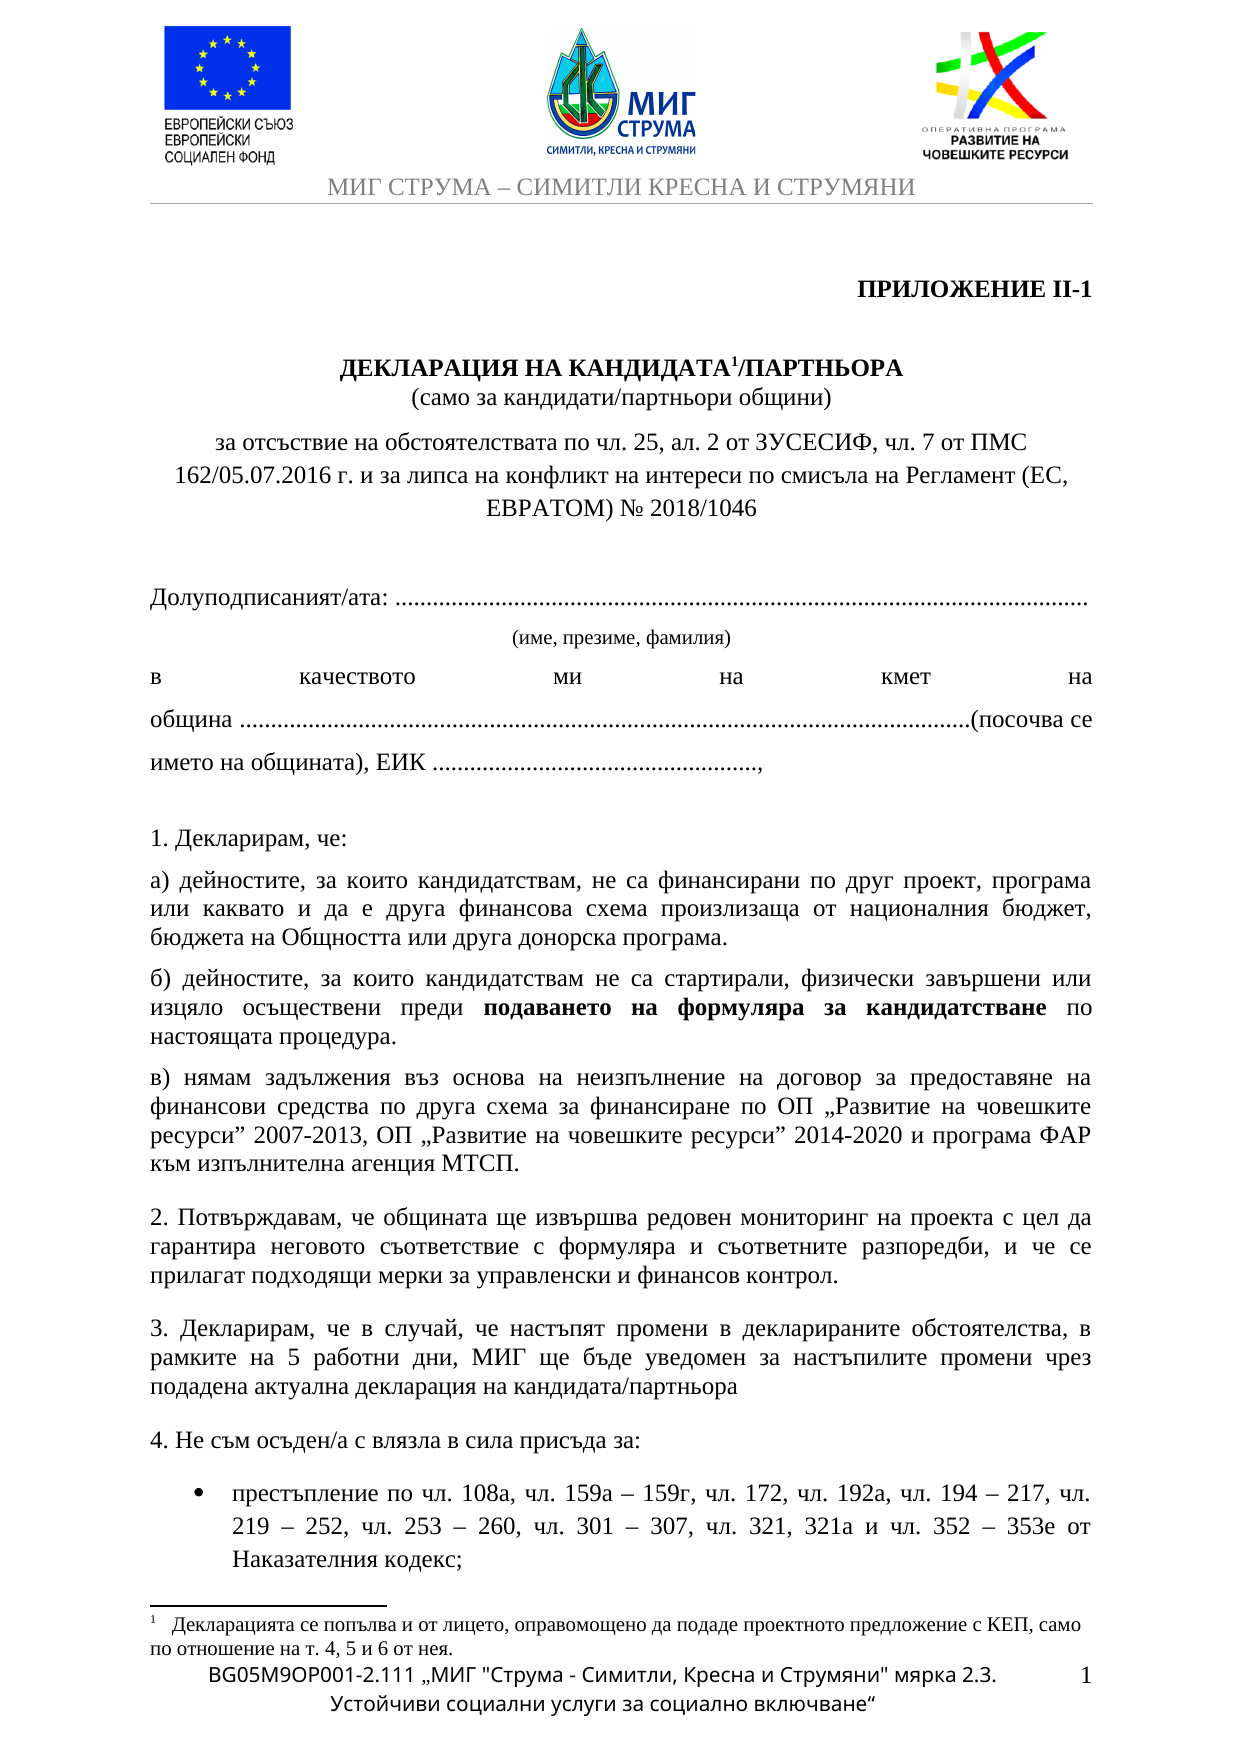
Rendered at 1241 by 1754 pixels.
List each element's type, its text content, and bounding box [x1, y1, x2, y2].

text ДЕКЛАРАЦИЯ НА КАНДИДАТА/ПАРТНЬОРА [150, 353, 1093, 382]
text б) дейностите, за които кандидатствам не са стартирали, физически завършени или изцяло осъществени преди подаването на формуляра за кандидатстване по настоящата процедура. [150, 963, 1093, 1050]
text ПРИЛОЖЕНИЕ ІІ-1 [150, 274, 1093, 303]
text в качеството ми на кмет на община .....................................................................................................................(посочва се името на общината), ЕИК ...................................................., [150, 661, 1093, 776]
text 3. Декларирам, че в случай, че настъпят промени в декларираните обстоятелства, в рамките на 5 работни дни, МИГ ще бъде уведомен за настъпилите промени чрез подадена актуална декларация на кандидата/партньора [150, 1313, 1093, 1400]
text 1. Декларирам, че: [150, 823, 1093, 852]
text а) дейностите, за които кандидатствам, не са финансирани по друг проект, програма или каквато и да е друга финансова схема произлизаща от националния бюджет, бюджета на Общността или друга донорска програма. [150, 865, 1093, 951]
list престъпление по чл. 108а, чл. 159а – 159г, чл. 172, чл. 192а, чл. 194 – 217, чл. 219 – 252, чл. 253 – 260, чл. 301 – 307, чл. 321, 321а и чл. 352 – 353е от Наказателния кодекс; [194, 1478, 1093, 1573]
text (име, презиме, фамилия) [150, 625, 1093, 649]
text в) нямам задължения въз основа на неизпълнение на договор за предоставяне на финансови средства по друга схема за финансиране по ОП „Развитие на човешките ресурси” 2007-2013, ОП „Развитие на човешките ресурси” 2014-2020 и програма ФАР към изпълнителна агенция МТСП. [150, 1062, 1093, 1177]
picture [155, 0, 336, 183]
picture [897, 13, 1085, 174]
text 2. Потвърждавам, че общината ще извършва редовен мониторинг на проекта с цел да гарантира неговото съответствие с формуляра и съответните разпоредби, и че се прилагат подходящи мерки за управленски и финансов контрол. [150, 1202, 1093, 1288]
text 4. Не съм осъден/а с влязла в сила присъда за: [150, 1425, 1093, 1453]
text за отсъствие на обстоятелствата по чл. 25, ал. 2 от ЗУСЕСИФ, чл. 7 от ПМС 162/05.07.2016 г. и за липса на конфликт на интереси по смисъла на Регламент (ЕС, ЕВРАТОМ) № 2018/1046 [150, 423, 1093, 523]
text Долуподписаният/ата: ............................................................................................................... [150, 582, 1093, 610]
text (само за кандидати/партньори общини) [150, 382, 1093, 411]
picture [547, 28, 696, 156]
